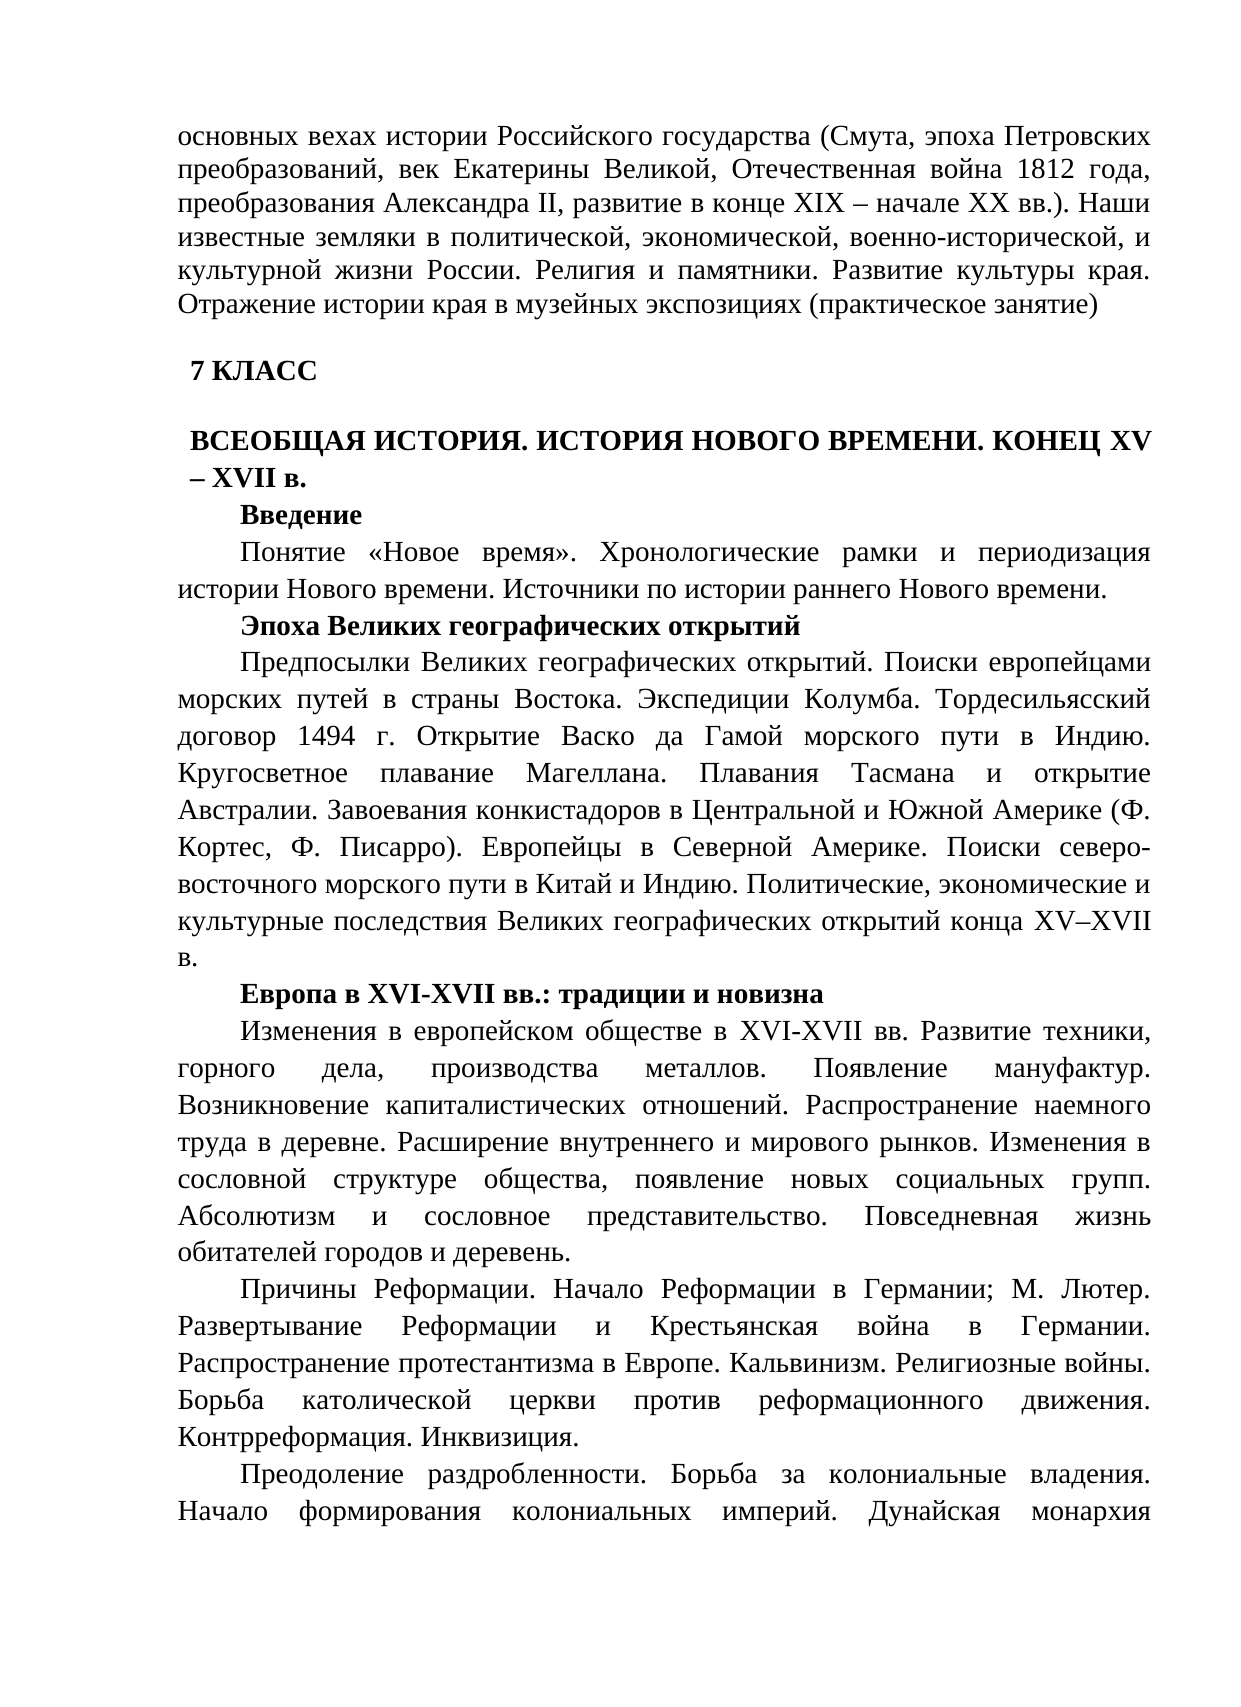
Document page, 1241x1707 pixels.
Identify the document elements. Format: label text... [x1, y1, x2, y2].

text Предпосылки Великих географических открытий. Поиски европейцами морских путей в страны Востока. Экспедиции Колумба. Тордесильясский договор 1494 г. Открытие Васко да Гамой морского пути в Индию. Кругосветное плавание Магеллана. Плавания Тасмана и открытие Австралии. Завоевания конкистадоров в Центральной и Южной Америке (Ф. Кортес, Ф. Писарро). Европейцы в Северной Америке. Поиски северо-восточного морского пути в Китай и Индию. Политические, экономические и культурные последствия Великих географических открытий конца XV‒XVII в. [177, 644, 1152, 973]
text Эпоха Великих географических открытий [177, 608, 1152, 641]
text Изменения в европейском обществе в XVI-XVII вв. Развитие техники, горного дела, производства металлов. Появление мануфактур. Возникновение капиталистических отношений. Распространение наемного труда в деревне. Расширение внутреннего и мирового рынков. Изменения в сословной структуре общества, появление новых социальных групп. Абсолютизм и сословное представительство. Повседневная жизнь обитателей городов и деревень. [177, 1013, 1152, 1268]
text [177, 1456, 1152, 1526]
text Европа в XVI-XVII вв.: традиции и новизна [177, 976, 1152, 1010]
text Понятие «Новое время». Хронологические рамки и периодизация истории Нового времени. Источники по истории раннего Нового времени. [177, 534, 1152, 604]
text 7 КЛАСС [190, 353, 1152, 386]
text Причины Реформации. Начало Реформации в Германии; М. Лютер. Развертывание Реформации и Крестьянская война в Германии. Распространение протестантизма в Европе. Кальвинизм. Религиозные войны. Борьба католической церкви против реформационного движения. Контрреформация. Инквизиция. [177, 1271, 1152, 1452]
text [177, 118, 1152, 319]
text Введение [177, 497, 1152, 531]
text ВСЕОБЩАЯ ИСТОРИЯ. ИСТОРИЯ НОВОГО ВРЕМЕНИ. КОНЕЦ XV – XVII в. [190, 423, 1152, 494]
